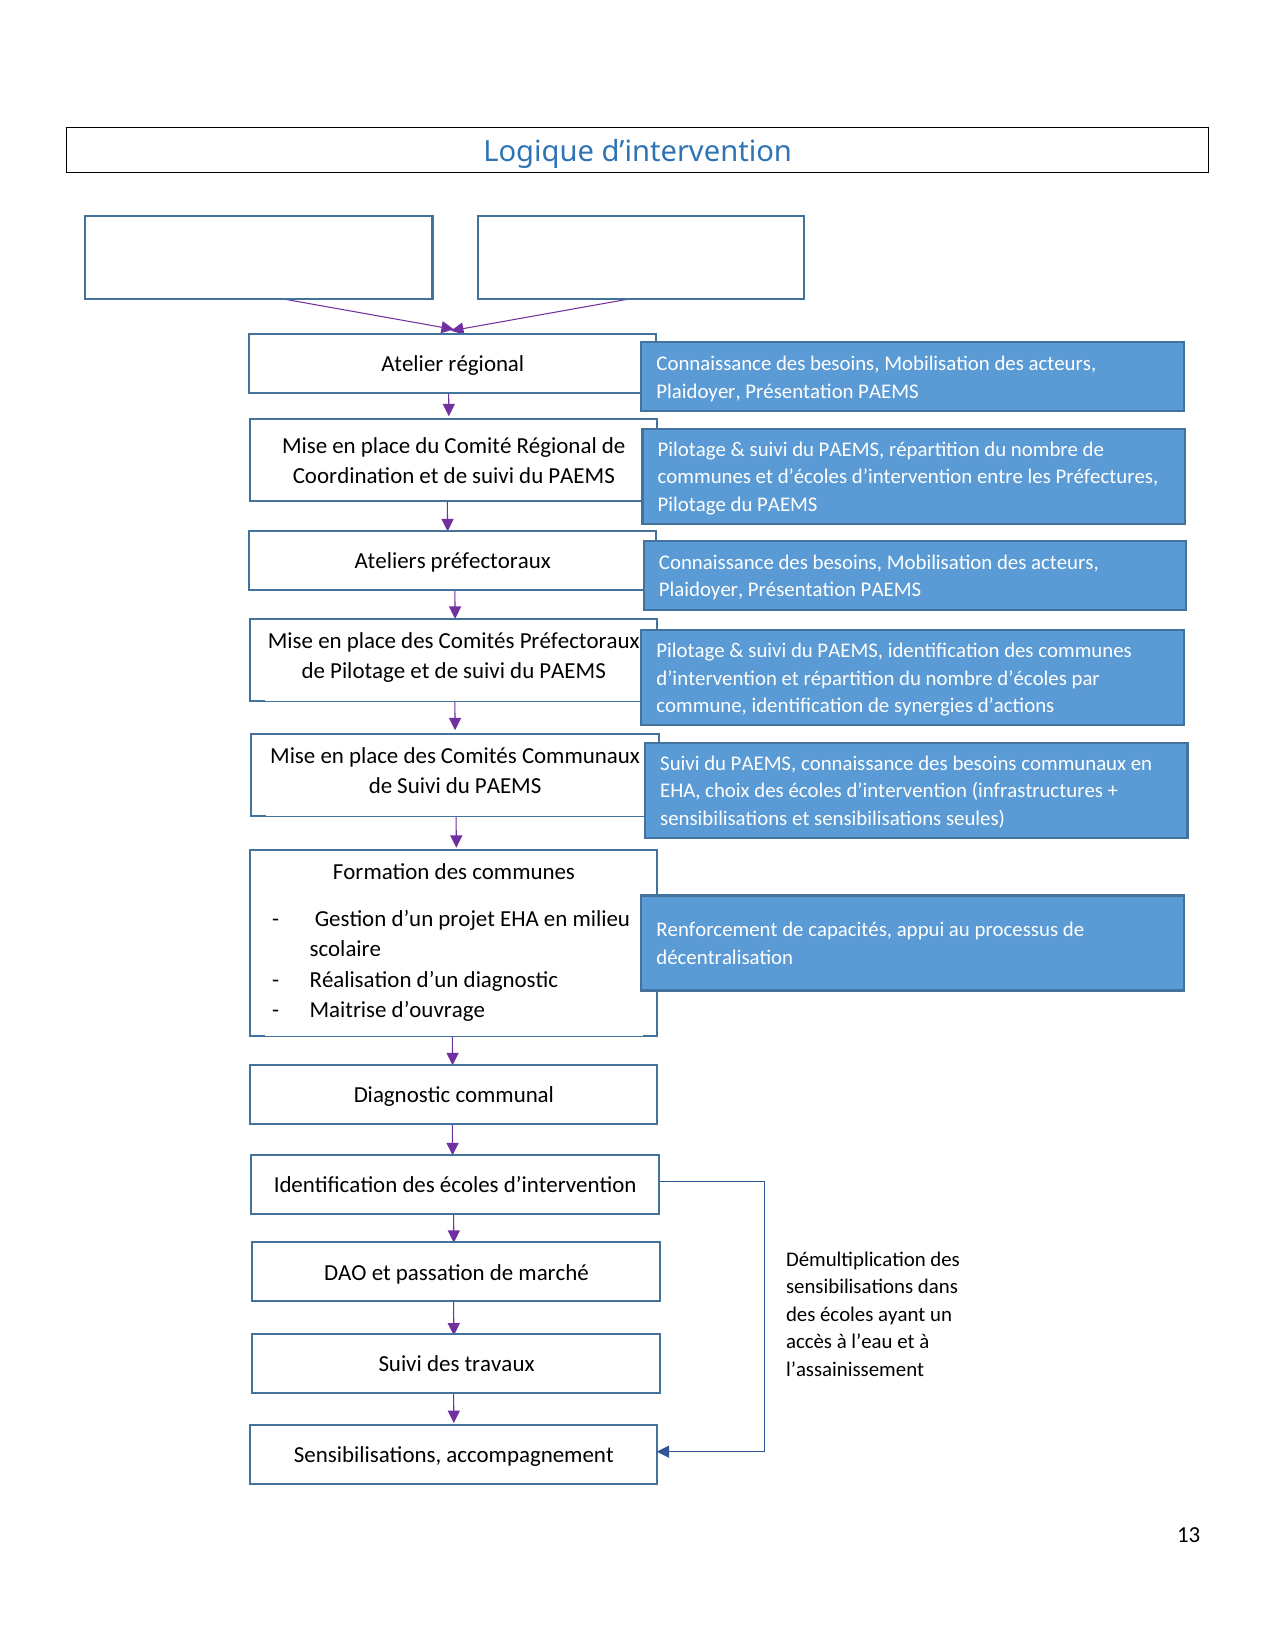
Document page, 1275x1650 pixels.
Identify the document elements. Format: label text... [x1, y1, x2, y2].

subtitle Logique d’intervention [67, 128, 1208, 172]
